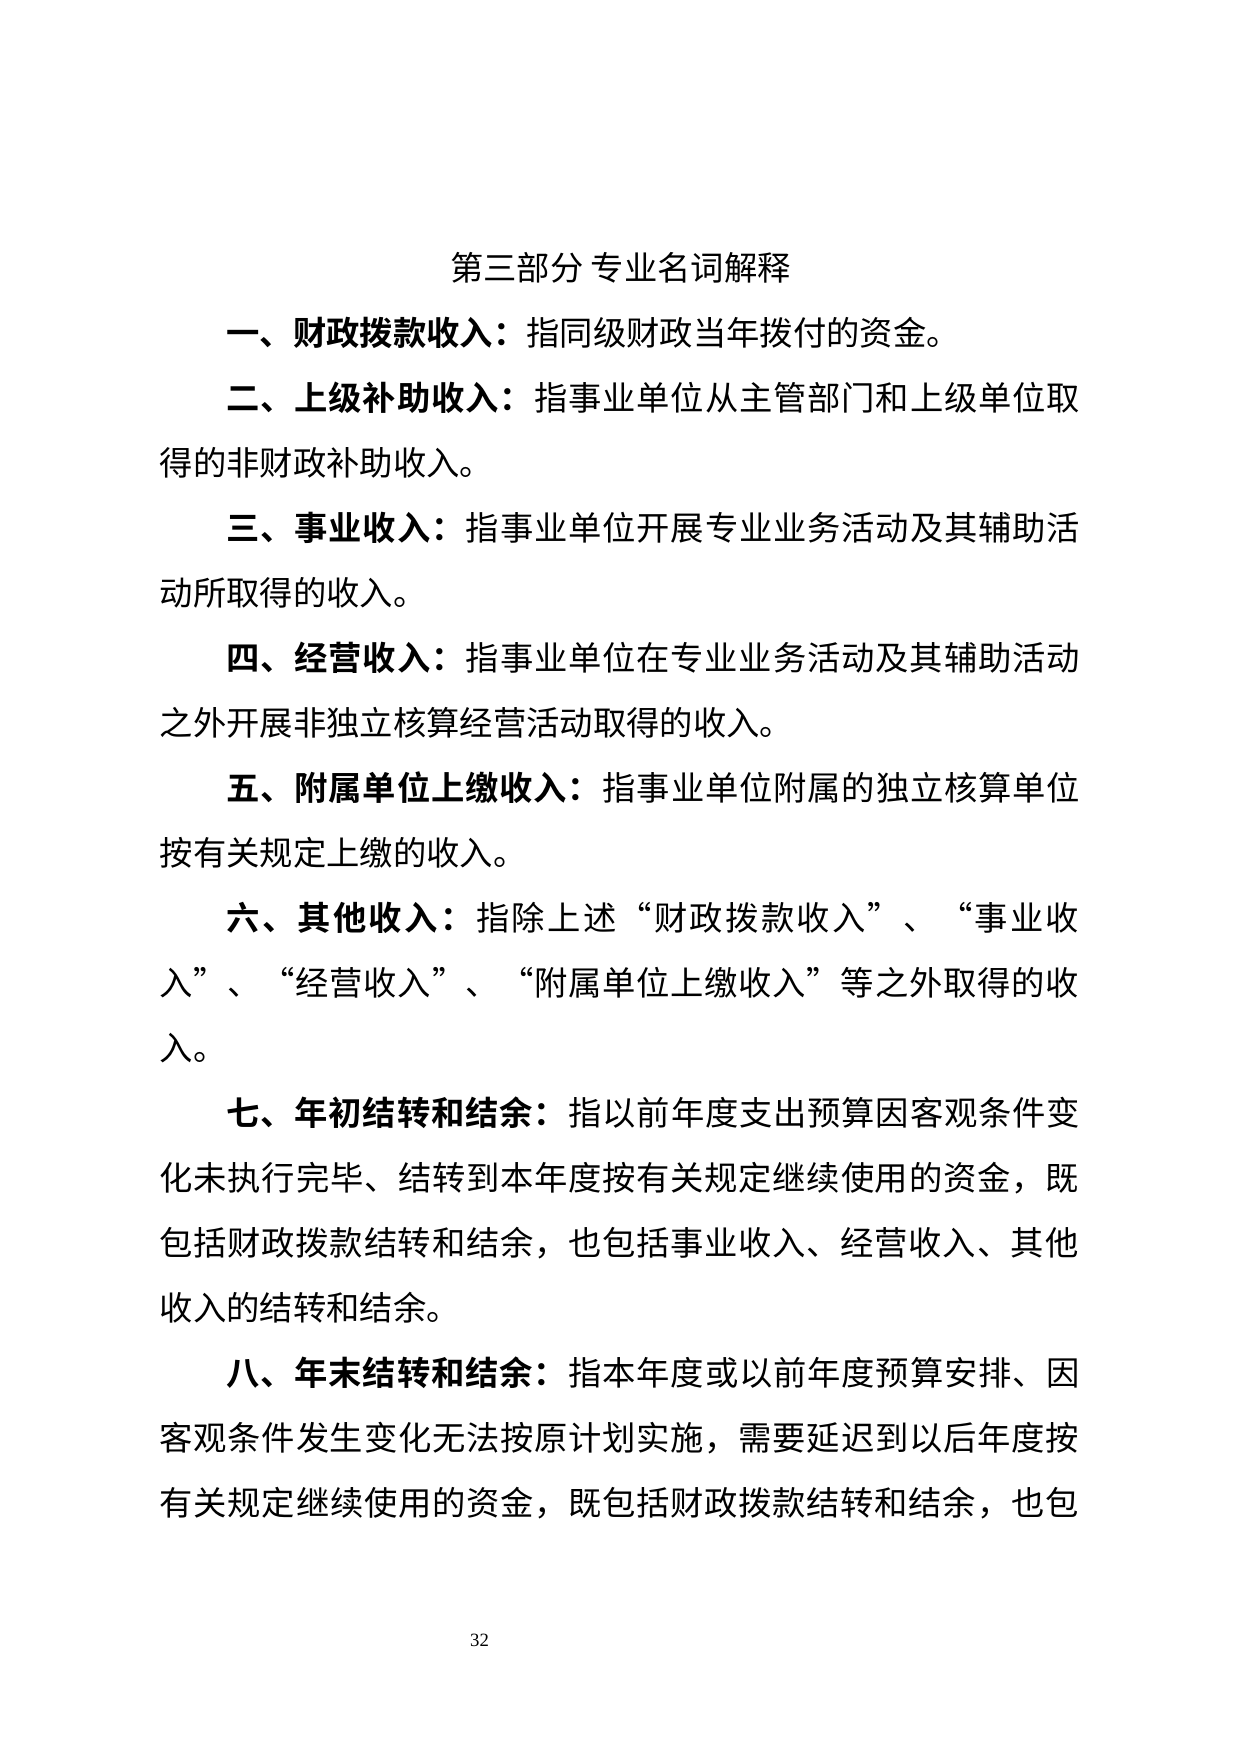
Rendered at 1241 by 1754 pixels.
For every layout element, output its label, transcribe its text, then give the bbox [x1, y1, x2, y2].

text 二、上级补助收入：指事业单位从主管部门和上级单位取得的非财政补助收入。 [159, 363, 1081, 493]
text 一、财政拨款收入：指同级财政当年拨付的资金。 [159, 298, 1081, 363]
text 七、年初结转和结余：指以前年度支出预算因客观条件变化未执行完毕、结转到本年度按有关规定继续使用的资金，既包括财政拨款结转和结余，也包括事业收入、经营收入、其他收入的结转和结余。 [159, 1078, 1081, 1338]
text 第三部分 专业名词解释 [159, 233, 1081, 298]
text 三、事业收入：指事业单位开展专业业务活动及其辅助活动所取得的收入。 [159, 493, 1081, 623]
text 六、其他收入：指除上述“财政拨款收入”、“事业收入”、“经营收入”、“附属单位上缴收入”等之外取得的收入。 [159, 883, 1081, 1078]
text 五、附属单位上缴收入：指事业单位附属的独立核算单位按有关规定上缴的收入。 [159, 753, 1081, 883]
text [159, 1338, 1081, 1533]
text 四、经营收入：指事业单位在专业业务活动及其辅助活动之外开展非独立核算经营活动取得的收入。 [159, 623, 1081, 753]
